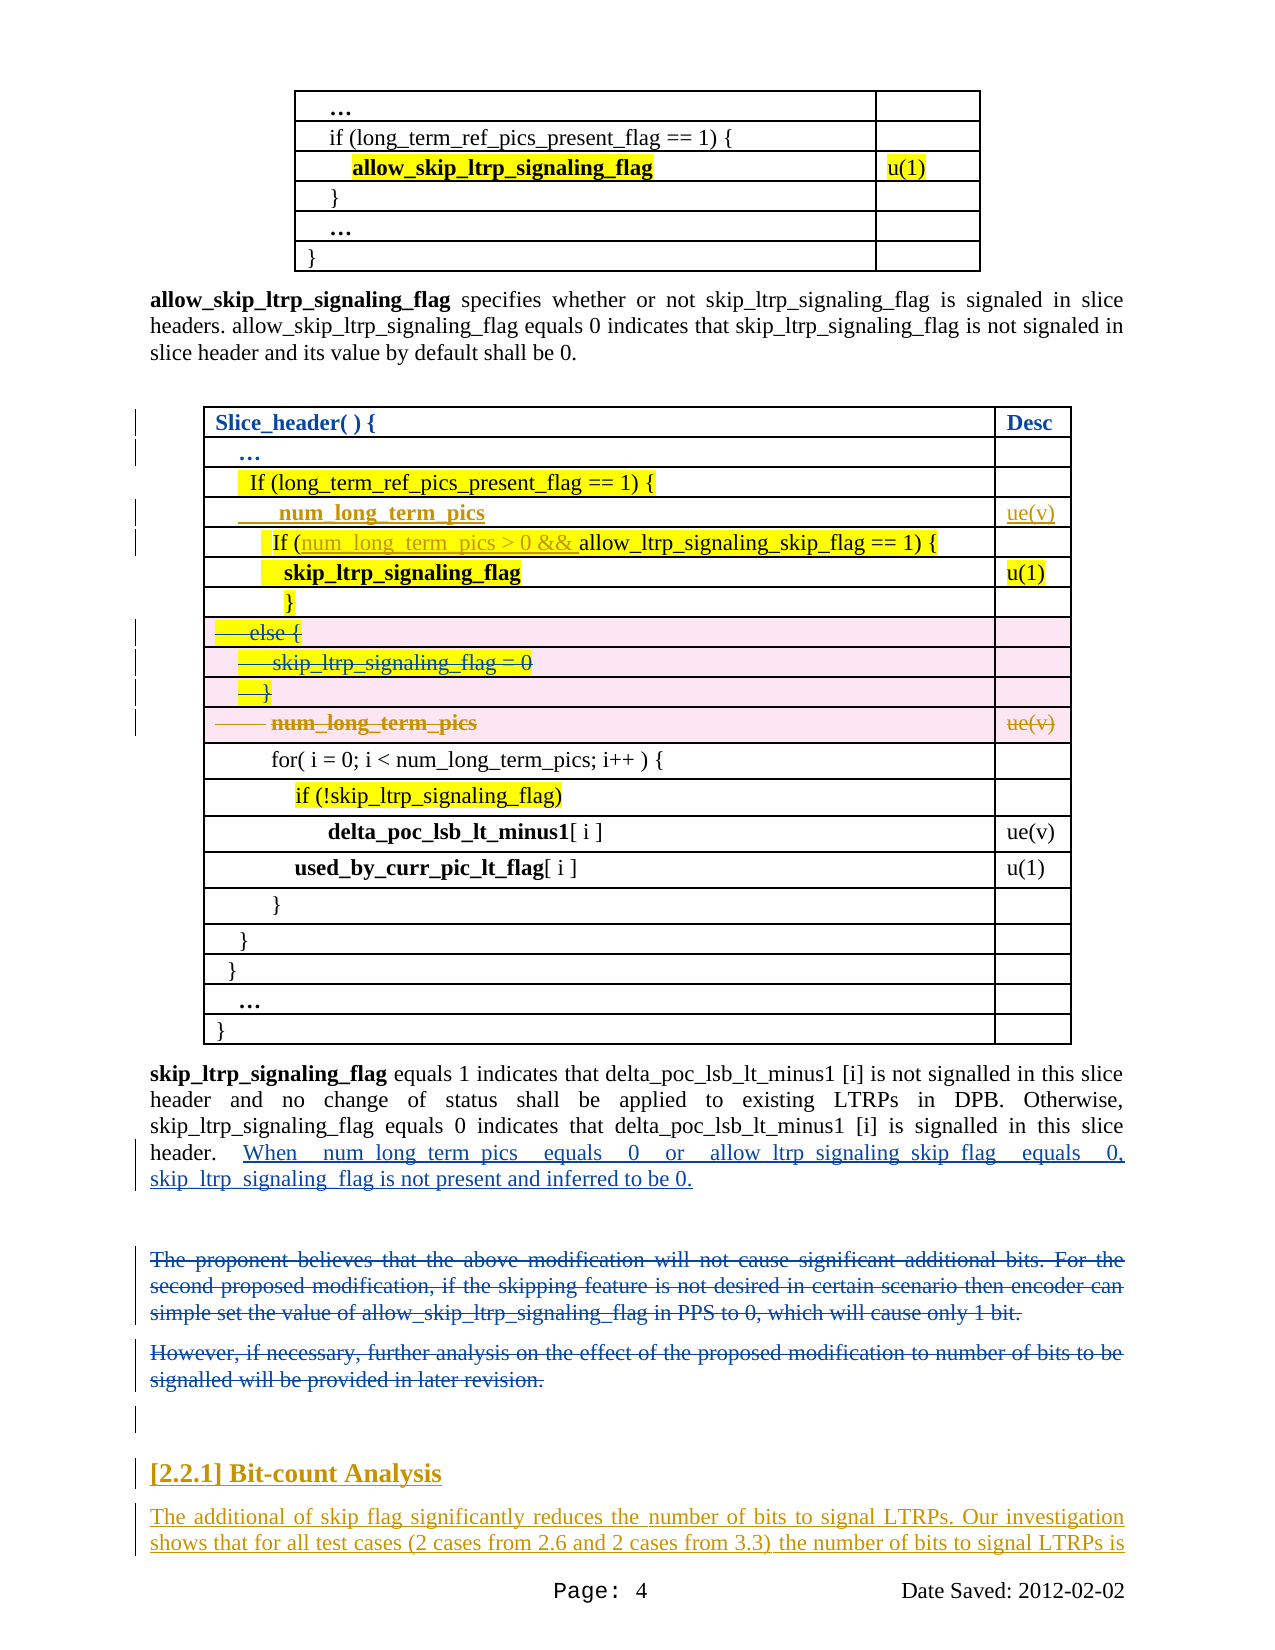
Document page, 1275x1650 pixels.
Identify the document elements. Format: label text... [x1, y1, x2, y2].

table_cell … [205, 438, 994, 466]
table_cell u(1) [996, 558, 1070, 586]
table_cell } [205, 955, 994, 983]
table_cell If (allow_ltrp_signaling_skip_flag == 1) { [205, 528, 994, 556]
table_cell ue(v) [996, 817, 1070, 851]
table_cell if (!skip_ltrp_signaling_flag) [205, 780, 994, 814]
text allow_skip_ltrp_signaling_flag specifies whether or not skip_ltrp_signaling_flag is signaled in slice headers. allow_skip_ltrp_signaling_flag equals 0 indicates that skip_ltrp_signaling_flag is not signaled in slice header and its value by default shall be 0. [150, 286, 1125, 365]
table_cell [205, 498, 994, 526]
table_cell [996, 498, 1070, 526]
table_cell [996, 528, 1070, 556]
table_cell … [296, 212, 875, 240]
table_cell If (long_term_ref_pics_present_flag == 1) { [205, 468, 994, 496]
table_cell [877, 182, 979, 210]
table_cell [877, 92, 979, 120]
table_cell [996, 744, 1070, 778]
table_cell delta_poc_lsb_lt_minus1[ i ] [205, 817, 994, 851]
table_cell [877, 122, 979, 150]
table_cell [996, 985, 1070, 1013]
table_cell [996, 889, 1070, 923]
table_cell [996, 780, 1070, 814]
table_cell } [205, 588, 994, 616]
table_cell … [296, 92, 875, 120]
text skip_ltrp_signaling_flag equals 1 indicates that delta_poc_lsb_lt_minus1 [i] is not signalled in this slice header and no change of status shall be applied to existing LTRPs in DPB. Otherwise, skip_ltrp_signaling_flag equals 0 indicates that delta_poc_lsb_lt_minus1 [i] is signalled in this slice header. [150, 1059, 1125, 1191]
table_cell } [205, 889, 994, 923]
table_header Slice_header( ) { [205, 408, 994, 436]
table_cell … [205, 985, 994, 1013]
table_cell [877, 212, 979, 240]
table_cell [996, 438, 1070, 466]
table_cell } [205, 1015, 994, 1043]
table_cell for( i = 0; i < num_long_term_pics; i++ ) { [205, 744, 994, 778]
table_cell } [296, 182, 875, 210]
table_cell u(1) [996, 853, 1070, 887]
table_cell [996, 925, 1070, 953]
table_cell [996, 1015, 1070, 1043]
table_cell } [296, 242, 875, 270]
table_cell used_by_curr_pic_lt_flag[ i ] [205, 853, 994, 887]
table_header Desc [996, 408, 1070, 436]
table_cell [877, 242, 979, 270]
table_cell } [205, 925, 994, 953]
table_cell skip_ltrp_signaling_flag [205, 558, 994, 586]
table_cell [996, 468, 1070, 496]
table_cell [996, 588, 1070, 616]
table_cell [996, 955, 1070, 983]
table_cell allow_skip_ltrp_signaling_flag [296, 152, 875, 180]
table_cell u(1) [877, 152, 979, 180]
table_cell if (long_term_ref_pics_present_flag == 1) { [296, 122, 875, 150]
